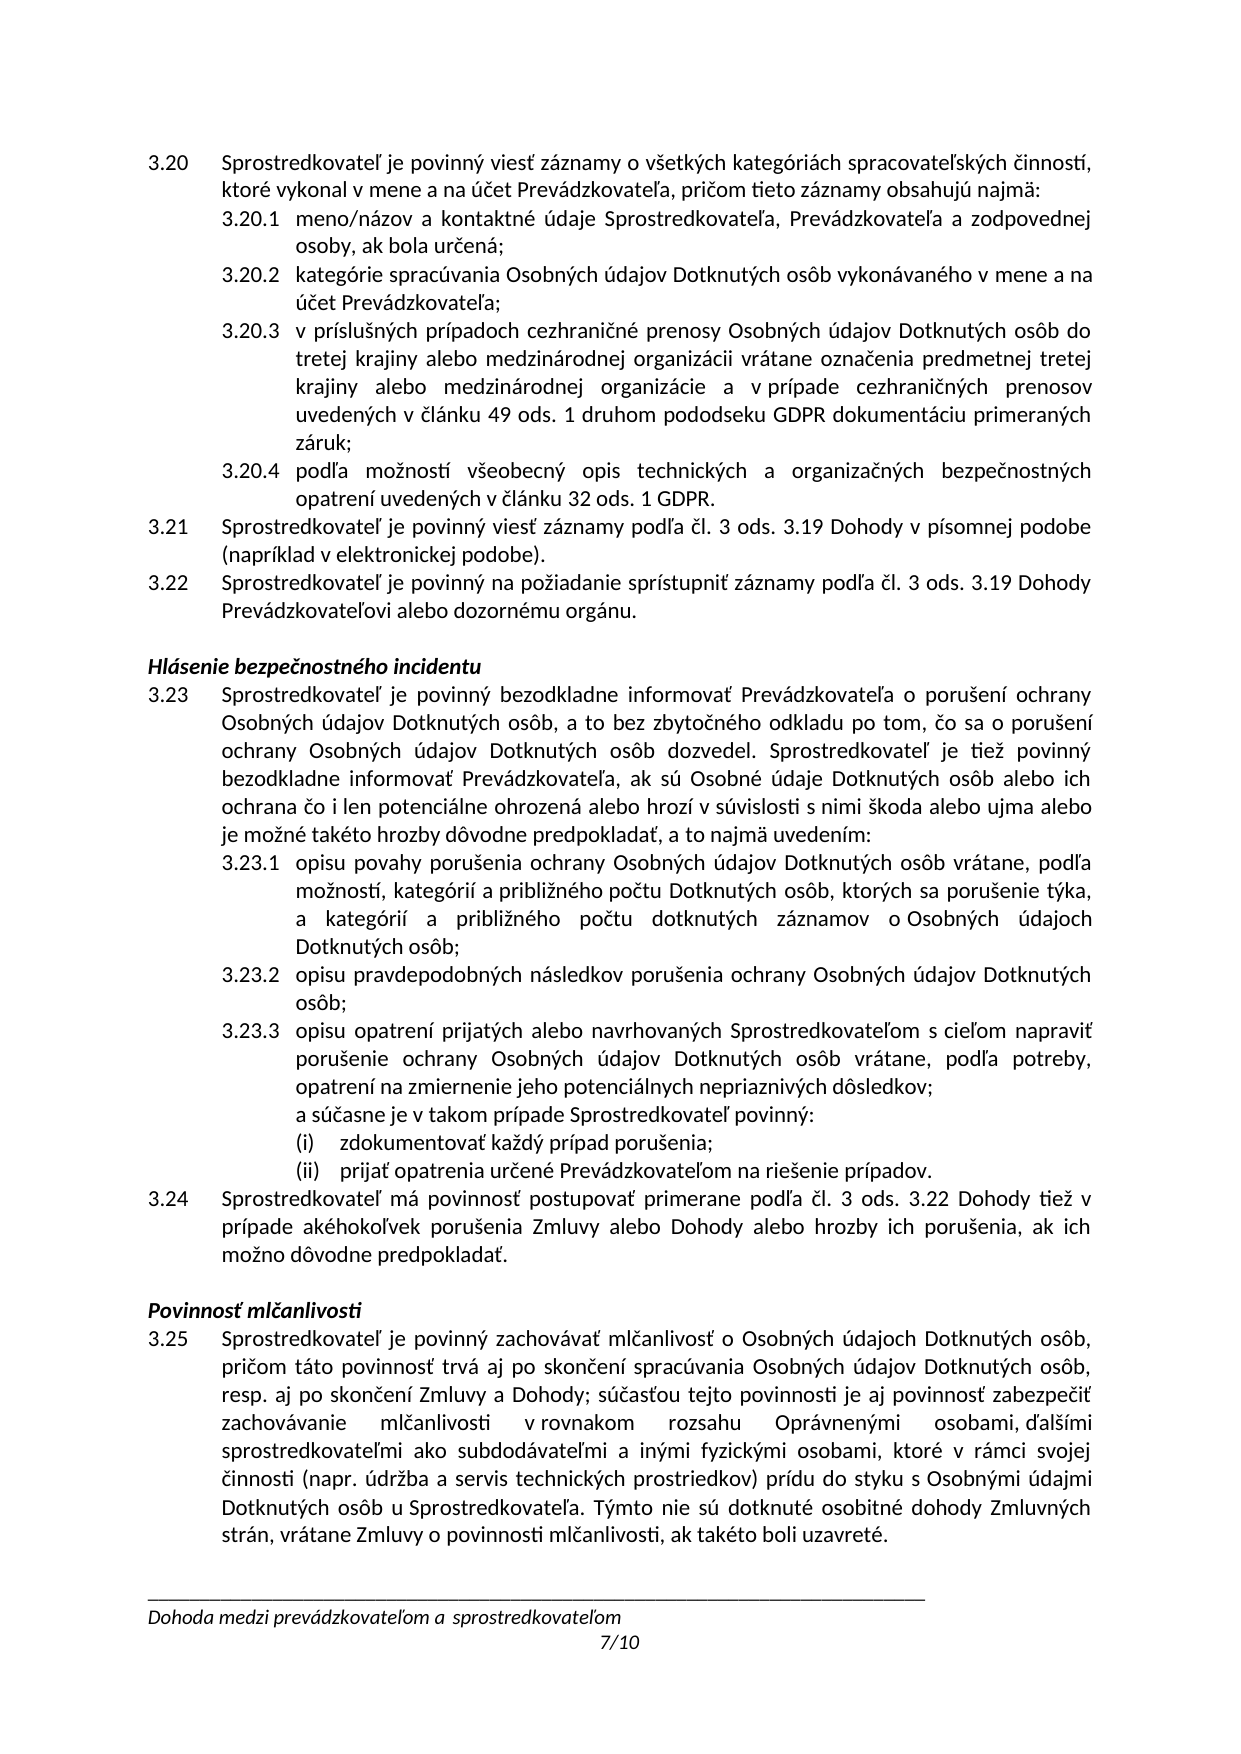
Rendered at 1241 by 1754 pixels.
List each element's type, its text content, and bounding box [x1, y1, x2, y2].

list meno/názov a kontaktné údaje Sprostredkovateľa, Prevádzkovateľa a zodpovednej osoby, ak bola určená; [221, 204, 1093, 260]
list Sprostredkovateľ má povinnosť postupovať primerane podľa čl. 3 ods. 3.22 Dohody tiež v prípade akéhokoľvek porušenia Zmluvy alebo Dohody alebo hrozby ich porušenia, ak ich možno dôvodne predpokladať. [148, 1184, 1093, 1268]
list zdokumentovať každý prípad porušenia; [295, 1128, 1093, 1156]
text a súčasne je v takom prípade Sprostredkovateľ povinný: [295, 1100, 1093, 1128]
list podľa možností všeobecný opis technických a organizačných bezpečnostných opatrení uvedených v článku 32 ods. 1 GDPR. [221, 456, 1093, 512]
list v príslušných prípadoch cezhraničné prenosy Osobných údajov Dotknutých osôb do tretej krajiny alebo medzinárodnej organizácii vrátane označenia predmetnej tretej krajiny alebo medzinárodnej organizácie a v prípade cezhraničných prenosov uvedených v článku 49 ods. 1 druhom pododseku GDPR dokumentáciu primeraných záruk; [221, 316, 1093, 456]
list Sprostredkovateľ je povinný viesť záznamy o všetkých kategóriách spracovateľských činností, ktoré vykonal v mene a na účet Prevádzkovateľa, pričom tieto záznamy obsahujú najmä: [148, 148, 1093, 204]
list Sprostredkovateľ je povinný zachovávať mlčanlivosť o Osobných údajoch Dotknutých osôb, pričom táto povinnosť trvá aj po skončení spracúvania Osobných údajov Dotknutých osôb, resp. aj po skončení Zmluvy a Dohody; súčasťou tejto povinnosti je aj povinnosť zabezpečiť zachovávanie mlčanlivosti v rovnakom rozsahu Oprávnenými osobami, ďalšími sprostredkovateľmi ako subdodávateľmi a inými fyzickými osobami, ktoré v rámci svojej činnosti (napr. údržba a servis technických prostriedkov) prídu do styku s Osobnými údajmi Dotknutých osôb u Sprostredkovateľa. Týmto nie sú dotknuté osobitné dohody Zmluvných strán, vrátane Zmluvy o povinnosti mlčanlivosti, ak takéto boli uzavreté. [148, 1324, 1093, 1549]
list Sprostredkovateľ je povinný na požiadanie sprístupniť záznamy podľa čl. 3 ods. 3.19 Dohody Prevádzkovateľovi alebo dozornému orgánu. [148, 568, 1093, 624]
list opisu opatrení prijatých alebo navrhovaných Sprostredkovateľom s cieľom napraviť porušenie ochrany Osobných údajov Dotknutých osôb vrátane, podľa potreby, opatrení na zmiernenie jeho potenciálnych nepriaznivých dôsledkov; [221, 1016, 1093, 1100]
text Hlásenie bezpečnostného incidentu [148, 652, 1093, 680]
list Sprostredkovateľ je povinný viesť záznamy podľa čl. 3 ods. 3.19 Dohody v písomnej podobe (napríklad v elektronickej podobe). [148, 512, 1093, 568]
list opisu pravdepodobných následkov porušenia ochrany Osobných údajov Dotknutých osôb; [221, 960, 1093, 1016]
text Povinnosť mlčanlivosti [148, 1296, 1093, 1324]
list prijať opatrenia určené Prevádzkovateľom na riešenie prípadov. [295, 1156, 1093, 1184]
list Sprostredkovateľ je povinný bezodkladne informovať Prevádzkovateľa o porušení ochrany Osobných údajov Dotknutých osôb, a to bez zbytočného odkladu po tom, čo sa o porušení ochrany Osobných údajov Dotknutých osôb dozvedel. Sprostredkovateľ je tiež povinný bezodkladne informovať Prevádzkovateľa, ak sú Osobné údaje Dotknutých osôb alebo ich ochrana čo i len potenciálne ohrozená alebo hrozí v súvislosti s nimi škoda alebo ujma alebo je možné takéto hrozby dôvodne predpokladať, a to najmä uvedením: [148, 680, 1093, 848]
list opisu povahy porušenia ochrany Osobných údajov Dotknutých osôb vrátane, podľa možností, kategórií a približného počtu Dotknutých osôb, ktorých sa porušenie týka, a kategórií a približného počtu dotknutých záznamov o Osobných údajoch Dotknutých osôb; [221, 848, 1093, 960]
list kategórie spracúvania Osobných údajov Dotknutých osôb vykonávaného v mene a na účet Prevádzkovateľa; [221, 260, 1093, 316]
